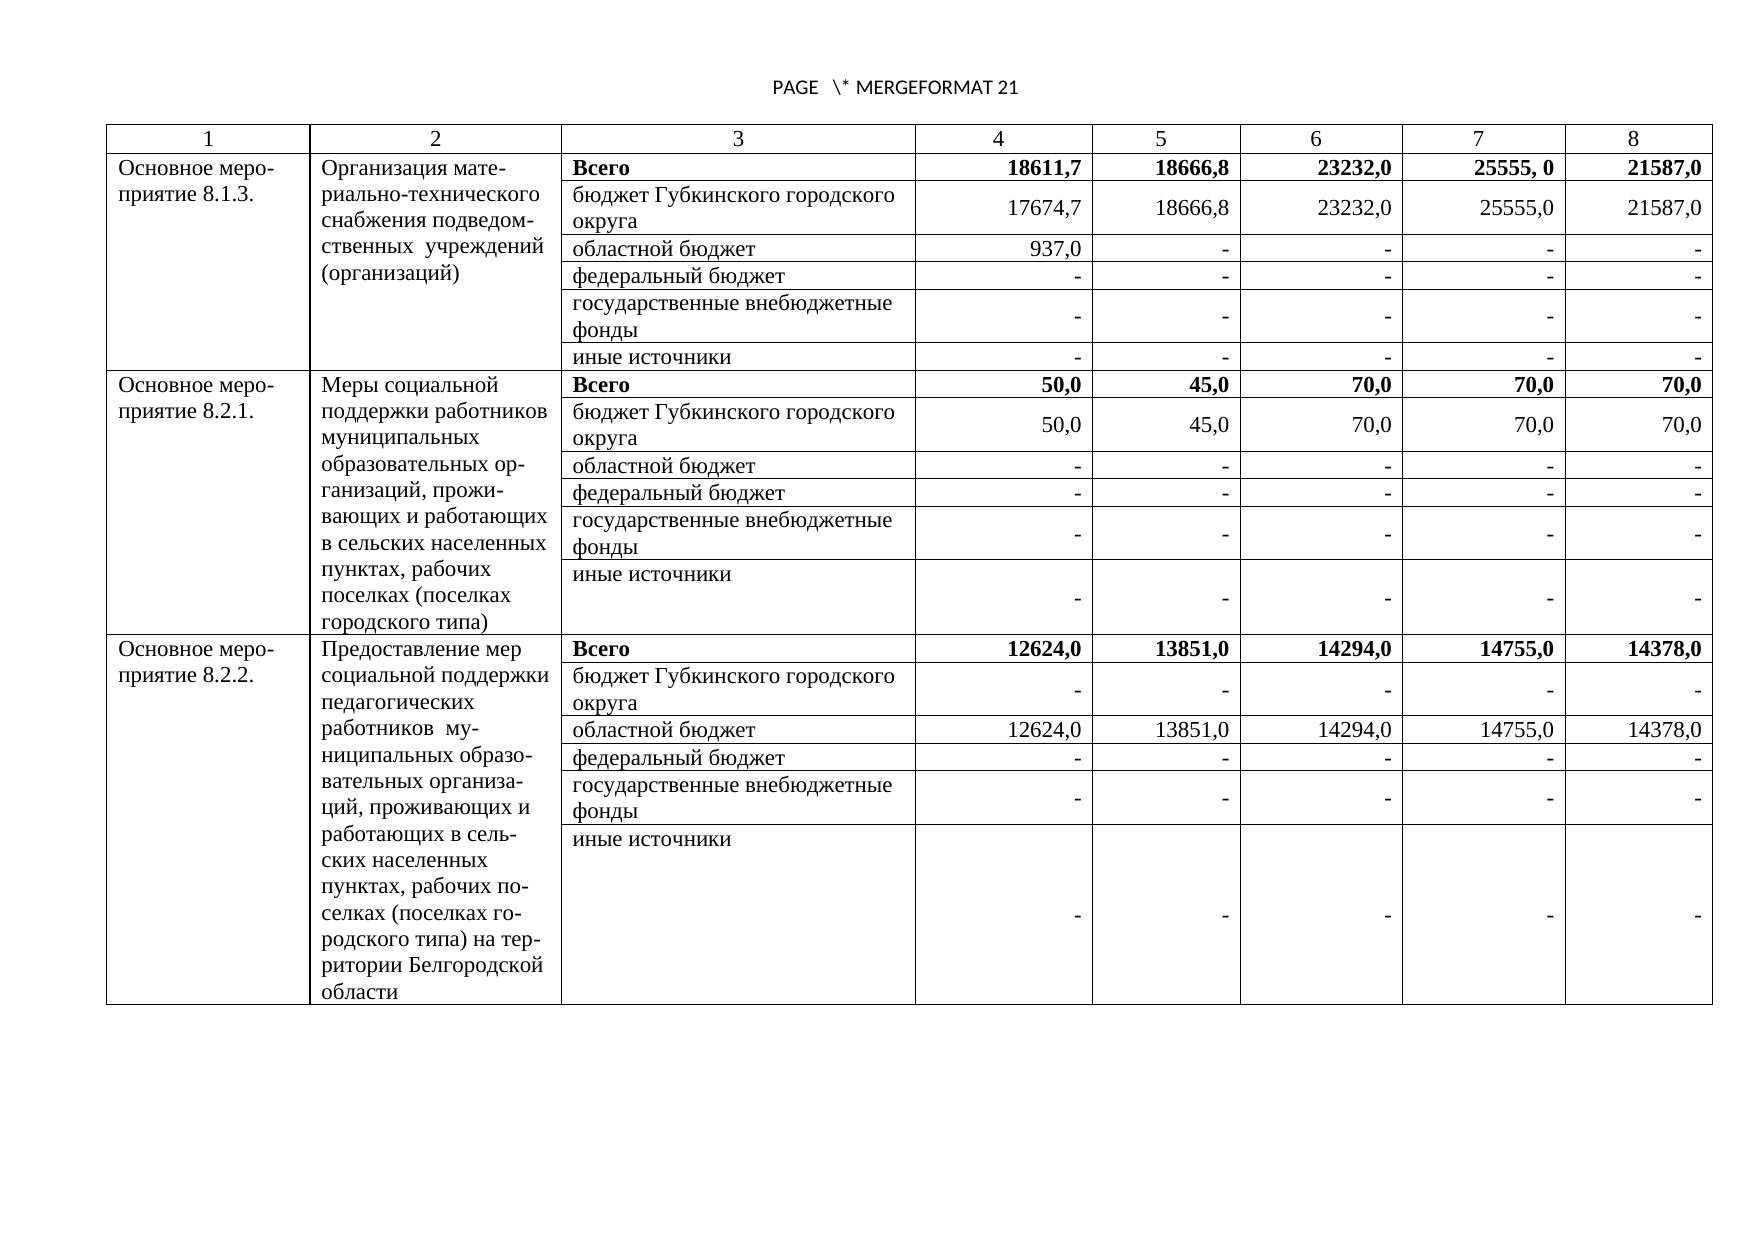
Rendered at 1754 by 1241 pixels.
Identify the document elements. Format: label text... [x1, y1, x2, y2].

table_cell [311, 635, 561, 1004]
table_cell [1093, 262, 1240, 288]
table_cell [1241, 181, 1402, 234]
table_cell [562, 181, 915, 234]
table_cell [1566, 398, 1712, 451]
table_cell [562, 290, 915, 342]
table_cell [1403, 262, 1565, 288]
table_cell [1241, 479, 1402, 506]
table_header 6 [1241, 125, 1402, 152]
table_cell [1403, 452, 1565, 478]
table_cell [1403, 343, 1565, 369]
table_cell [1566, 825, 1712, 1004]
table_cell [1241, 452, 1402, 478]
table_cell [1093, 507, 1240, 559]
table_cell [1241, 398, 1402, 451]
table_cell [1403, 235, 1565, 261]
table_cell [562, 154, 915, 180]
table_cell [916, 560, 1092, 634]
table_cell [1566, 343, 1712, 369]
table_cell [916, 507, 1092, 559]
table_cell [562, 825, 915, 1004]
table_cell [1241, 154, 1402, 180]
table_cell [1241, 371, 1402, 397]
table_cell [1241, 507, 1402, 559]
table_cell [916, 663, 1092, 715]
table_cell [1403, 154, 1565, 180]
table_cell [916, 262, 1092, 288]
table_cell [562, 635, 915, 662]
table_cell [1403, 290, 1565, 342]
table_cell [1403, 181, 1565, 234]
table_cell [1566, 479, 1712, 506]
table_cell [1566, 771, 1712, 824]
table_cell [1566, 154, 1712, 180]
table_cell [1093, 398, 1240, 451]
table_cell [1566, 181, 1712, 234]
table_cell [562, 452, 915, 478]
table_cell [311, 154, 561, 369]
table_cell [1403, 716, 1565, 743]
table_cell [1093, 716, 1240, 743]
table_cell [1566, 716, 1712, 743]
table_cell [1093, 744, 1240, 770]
table_header 7 [1403, 125, 1565, 152]
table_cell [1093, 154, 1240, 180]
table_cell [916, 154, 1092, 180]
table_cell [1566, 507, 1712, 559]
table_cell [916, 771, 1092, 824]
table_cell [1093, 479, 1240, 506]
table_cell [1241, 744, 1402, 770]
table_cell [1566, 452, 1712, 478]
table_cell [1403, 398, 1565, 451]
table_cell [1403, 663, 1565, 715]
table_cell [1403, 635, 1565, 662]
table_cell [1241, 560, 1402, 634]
table_header 4 [916, 125, 1092, 152]
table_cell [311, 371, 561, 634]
table_header 8 [1566, 125, 1712, 152]
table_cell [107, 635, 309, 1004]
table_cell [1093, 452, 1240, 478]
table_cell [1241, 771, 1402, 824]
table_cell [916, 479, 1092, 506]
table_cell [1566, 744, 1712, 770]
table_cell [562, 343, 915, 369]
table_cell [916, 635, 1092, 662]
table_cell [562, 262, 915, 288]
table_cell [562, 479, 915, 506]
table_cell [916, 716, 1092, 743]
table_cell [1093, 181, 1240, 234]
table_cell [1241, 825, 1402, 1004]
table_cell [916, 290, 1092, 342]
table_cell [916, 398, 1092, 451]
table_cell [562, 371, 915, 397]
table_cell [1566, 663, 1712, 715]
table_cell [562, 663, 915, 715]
table_header 2 [311, 125, 561, 152]
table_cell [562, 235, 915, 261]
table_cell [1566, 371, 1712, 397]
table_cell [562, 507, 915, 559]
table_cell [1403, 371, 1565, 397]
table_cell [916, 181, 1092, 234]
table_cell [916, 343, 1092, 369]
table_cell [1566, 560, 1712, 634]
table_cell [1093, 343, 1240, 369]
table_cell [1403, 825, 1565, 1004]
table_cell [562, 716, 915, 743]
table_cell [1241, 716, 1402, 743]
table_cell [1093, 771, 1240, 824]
table_header 3 [562, 125, 915, 152]
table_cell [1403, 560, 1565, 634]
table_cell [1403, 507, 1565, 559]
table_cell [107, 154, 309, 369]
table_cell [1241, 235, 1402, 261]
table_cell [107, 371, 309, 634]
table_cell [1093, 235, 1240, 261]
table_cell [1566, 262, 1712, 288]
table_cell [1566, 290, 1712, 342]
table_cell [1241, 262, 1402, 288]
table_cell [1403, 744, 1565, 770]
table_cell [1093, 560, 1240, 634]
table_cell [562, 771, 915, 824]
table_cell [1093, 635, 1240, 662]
table_header 1 [107, 125, 309, 152]
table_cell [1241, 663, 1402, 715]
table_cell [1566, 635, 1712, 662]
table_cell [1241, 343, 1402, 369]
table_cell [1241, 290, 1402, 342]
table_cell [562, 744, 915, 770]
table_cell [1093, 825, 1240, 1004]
table_header 5 [1093, 125, 1240, 152]
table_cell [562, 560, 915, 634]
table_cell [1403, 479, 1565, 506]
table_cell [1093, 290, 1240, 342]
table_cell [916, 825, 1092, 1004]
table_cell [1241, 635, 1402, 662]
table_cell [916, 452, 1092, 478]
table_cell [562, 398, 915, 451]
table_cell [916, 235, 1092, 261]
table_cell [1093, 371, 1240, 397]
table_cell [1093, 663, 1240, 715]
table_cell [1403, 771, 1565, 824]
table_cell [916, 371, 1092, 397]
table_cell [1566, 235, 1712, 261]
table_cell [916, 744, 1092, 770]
